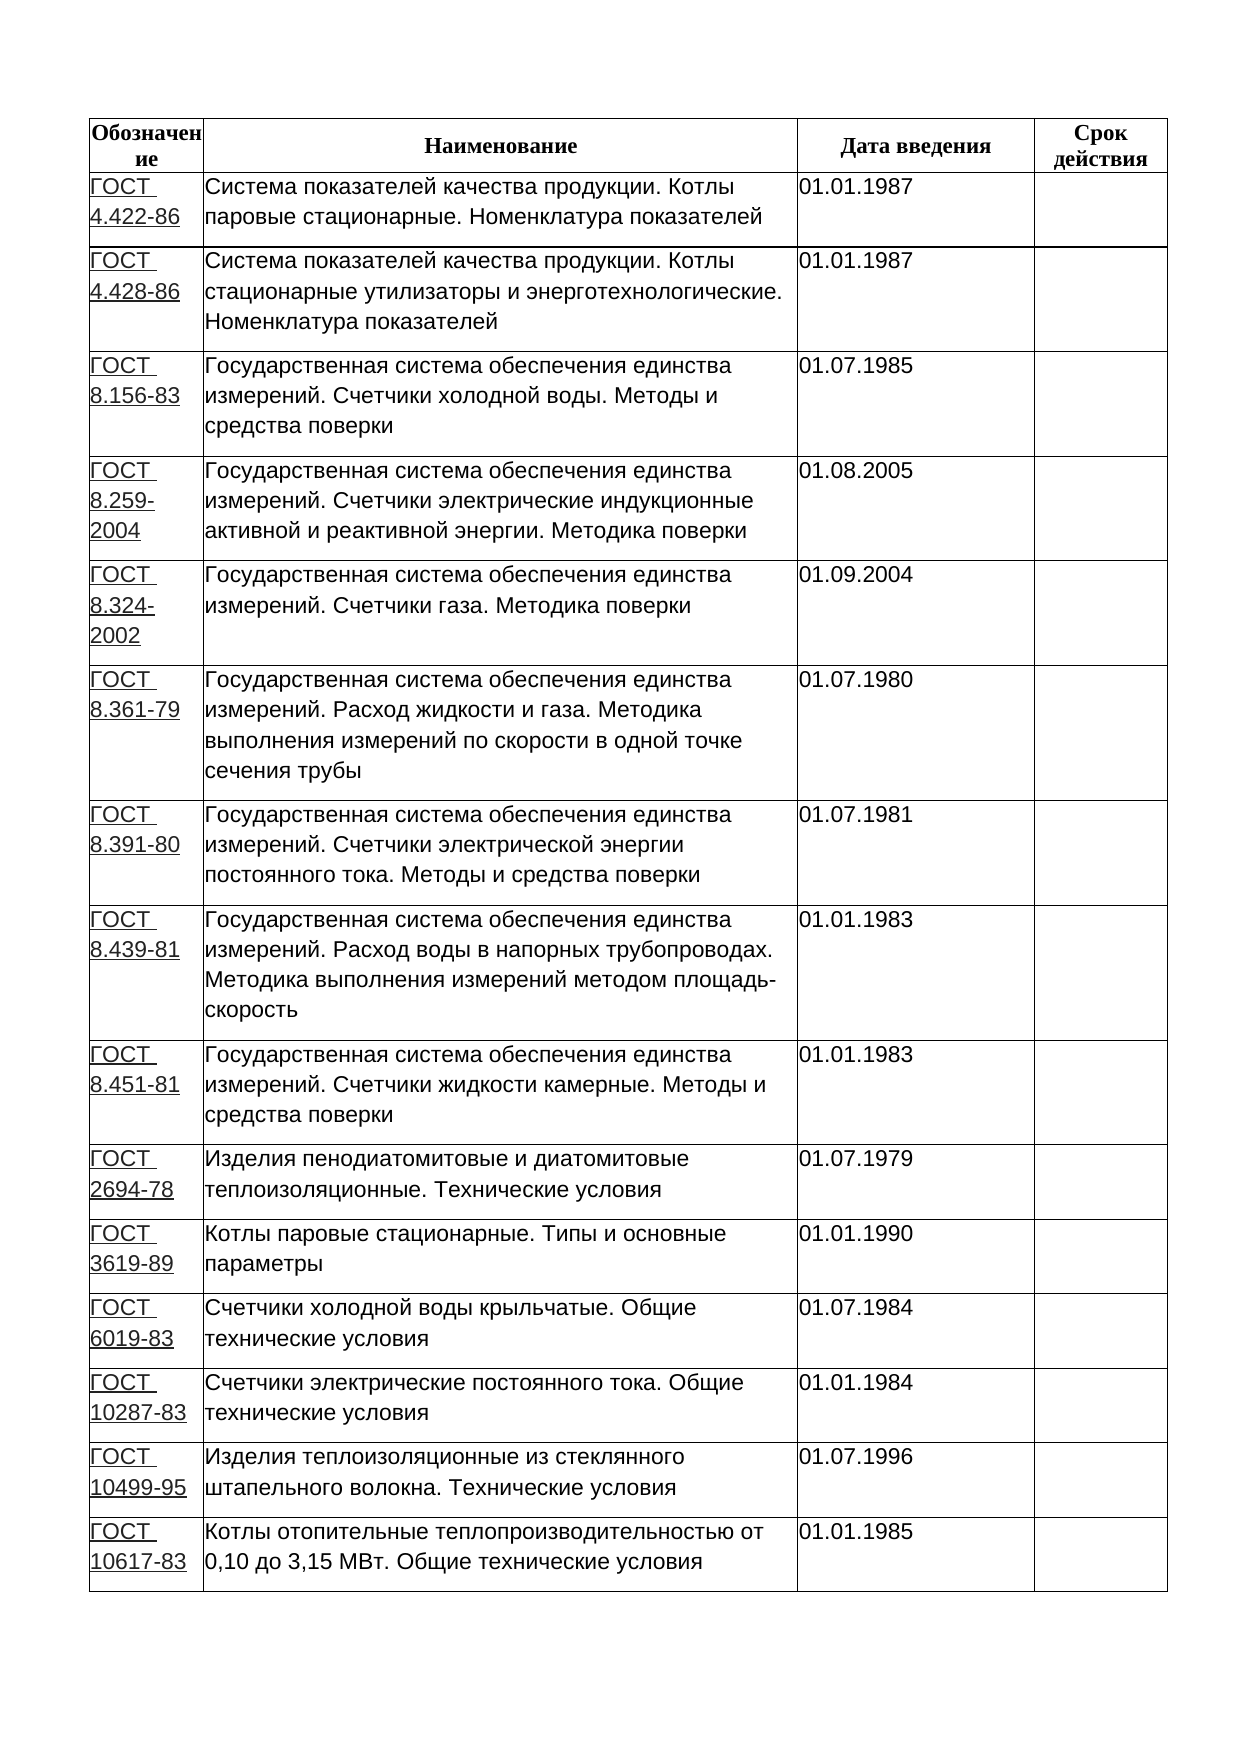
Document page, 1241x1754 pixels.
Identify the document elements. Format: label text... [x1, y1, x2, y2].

table_cell Изделия пенодиатомитовые и диатомитовые теплоизоляционные. Технические условия [204, 1145, 797, 1219]
table_cell Государственная система обеспечения единства измерений. Счетчики холодной воды. Методы и средства поверки [204, 352, 797, 456]
table_cell 01.07.1985 [798, 352, 1034, 456]
table_cell ГОСТ 8.439-81 [90, 906, 203, 1039]
table_cell 01.01.1983 [798, 1041, 1034, 1144]
table_cell Государственная система обеспечения единства измерений. Счетчики газа. Методика поверки [204, 561, 797, 665]
table_cell [1035, 1369, 1167, 1442]
table_cell Государственная система обеспечения единства измерений. Счетчики электрические индукционные активной и реактивной энергии. Методика поверки [204, 457, 797, 560]
table_cell 01.07.1996 [798, 1443, 1034, 1517]
table_cell Котлы отопительные теплопроизводительностью от 0,10 до 3,15 МВт. Общие технические условия [204, 1518, 797, 1591]
table_cell 01.07.1979 [798, 1145, 1034, 1219]
table_cell ГОСТ 6019-83 [90, 1294, 203, 1368]
table_cell ГОСТ 10617-83 [90, 1518, 203, 1591]
table_cell Котлы паровые стационарные. Типы и основные параметры [204, 1220, 797, 1293]
table_cell ГОСТ 8.361-79 [90, 666, 203, 800]
table_cell [1035, 1443, 1167, 1517]
table_header Дата введения [798, 119, 1034, 172]
table_cell [1035, 352, 1167, 456]
table_cell [1035, 906, 1167, 1039]
table_cell 01.01.1984 [798, 1369, 1034, 1442]
table_cell 01.07.1980 [798, 666, 1034, 800]
table_cell ГОСТ 4.428-86 [90, 248, 203, 351]
table_cell 01.01.1990 [798, 1220, 1034, 1293]
table_cell Система показателей качества продукции. Котлы паровые стационарные. Номенклатура показателей [204, 173, 797, 246]
table_cell Изделия теплоизоляционные из стеклянного штапельного волокна. Технические условия [204, 1443, 797, 1517]
table_cell 01.07.1981 [798, 801, 1034, 905]
table_header Срок действия [1035, 119, 1167, 172]
table_cell [1035, 248, 1167, 351]
table_cell 01.09.2004 [798, 561, 1034, 665]
table_cell [1035, 1145, 1167, 1219]
table_cell 01.01.1985 [798, 1518, 1034, 1591]
table_cell 01.01.1987 [798, 248, 1034, 351]
table_cell ГОСТ 8.156-83 [90, 352, 203, 456]
table_cell [1035, 801, 1167, 905]
table_cell ГОСТ 2694-78 [90, 1145, 203, 1219]
table_cell ГОСТ 4.422-86 [90, 173, 203, 246]
table_cell ГОСТ 8.324-2002 [90, 561, 203, 665]
table_cell ГОСТ 10287-83 [90, 1369, 203, 1442]
table_cell Государственная система обеспечения единства измерений. Счетчики жидкости камерные. Методы и средства поверки [204, 1041, 797, 1144]
table_header Обозначение [90, 119, 203, 172]
table_cell Государственная система обеспечения единства измерений. Счетчики электрической энергии постоянного тока. Методы и средства поверки [204, 801, 797, 905]
table_cell Счетчики электрические постоянного тока. Общие технические условия [204, 1369, 797, 1442]
table_cell ГОСТ 8.391-80 [90, 801, 203, 905]
table_cell 01.07.1984 [798, 1294, 1034, 1368]
table_cell Счетчики холодной воды крыльчатые. Общие технические условия [204, 1294, 797, 1368]
table_cell [1035, 1220, 1167, 1293]
table_cell 01.01.1987 [798, 173, 1034, 246]
table_header Наименование [204, 119, 797, 172]
table_cell Государственная система обеспечения единства измерений. Расход жидкости и газа. Методика выполнения измерений по скорости в одной точке сечения трубы [204, 666, 797, 800]
table_cell [1035, 173, 1167, 246]
table_cell 01.01.1983 [798, 906, 1034, 1039]
table_cell [1035, 561, 1167, 665]
table_cell Государственная система обеспечения единства измерений. Расход воды в напорных трубопроводах. Методика выполнения измерений методом площадь-скорость [204, 906, 797, 1039]
table_cell [1035, 1041, 1167, 1144]
table_cell Система показателей качества продукции. Котлы стационарные утилизаторы и энерготехнологические. Номенклатура показателей [204, 248, 797, 351]
table_cell ГОСТ 8.259-2004 [90, 457, 203, 560]
table_cell [1035, 1294, 1167, 1368]
table_cell 01.08.2005 [798, 457, 1034, 560]
table_cell [1035, 1518, 1167, 1591]
table_cell [1035, 666, 1167, 800]
table_cell ГОСТ 8.451-81 [90, 1041, 203, 1144]
table_cell [1035, 457, 1167, 560]
table_cell ГОСТ 3619-89 [90, 1220, 203, 1293]
table_cell ГОСТ 10499-95 [90, 1443, 203, 1517]
